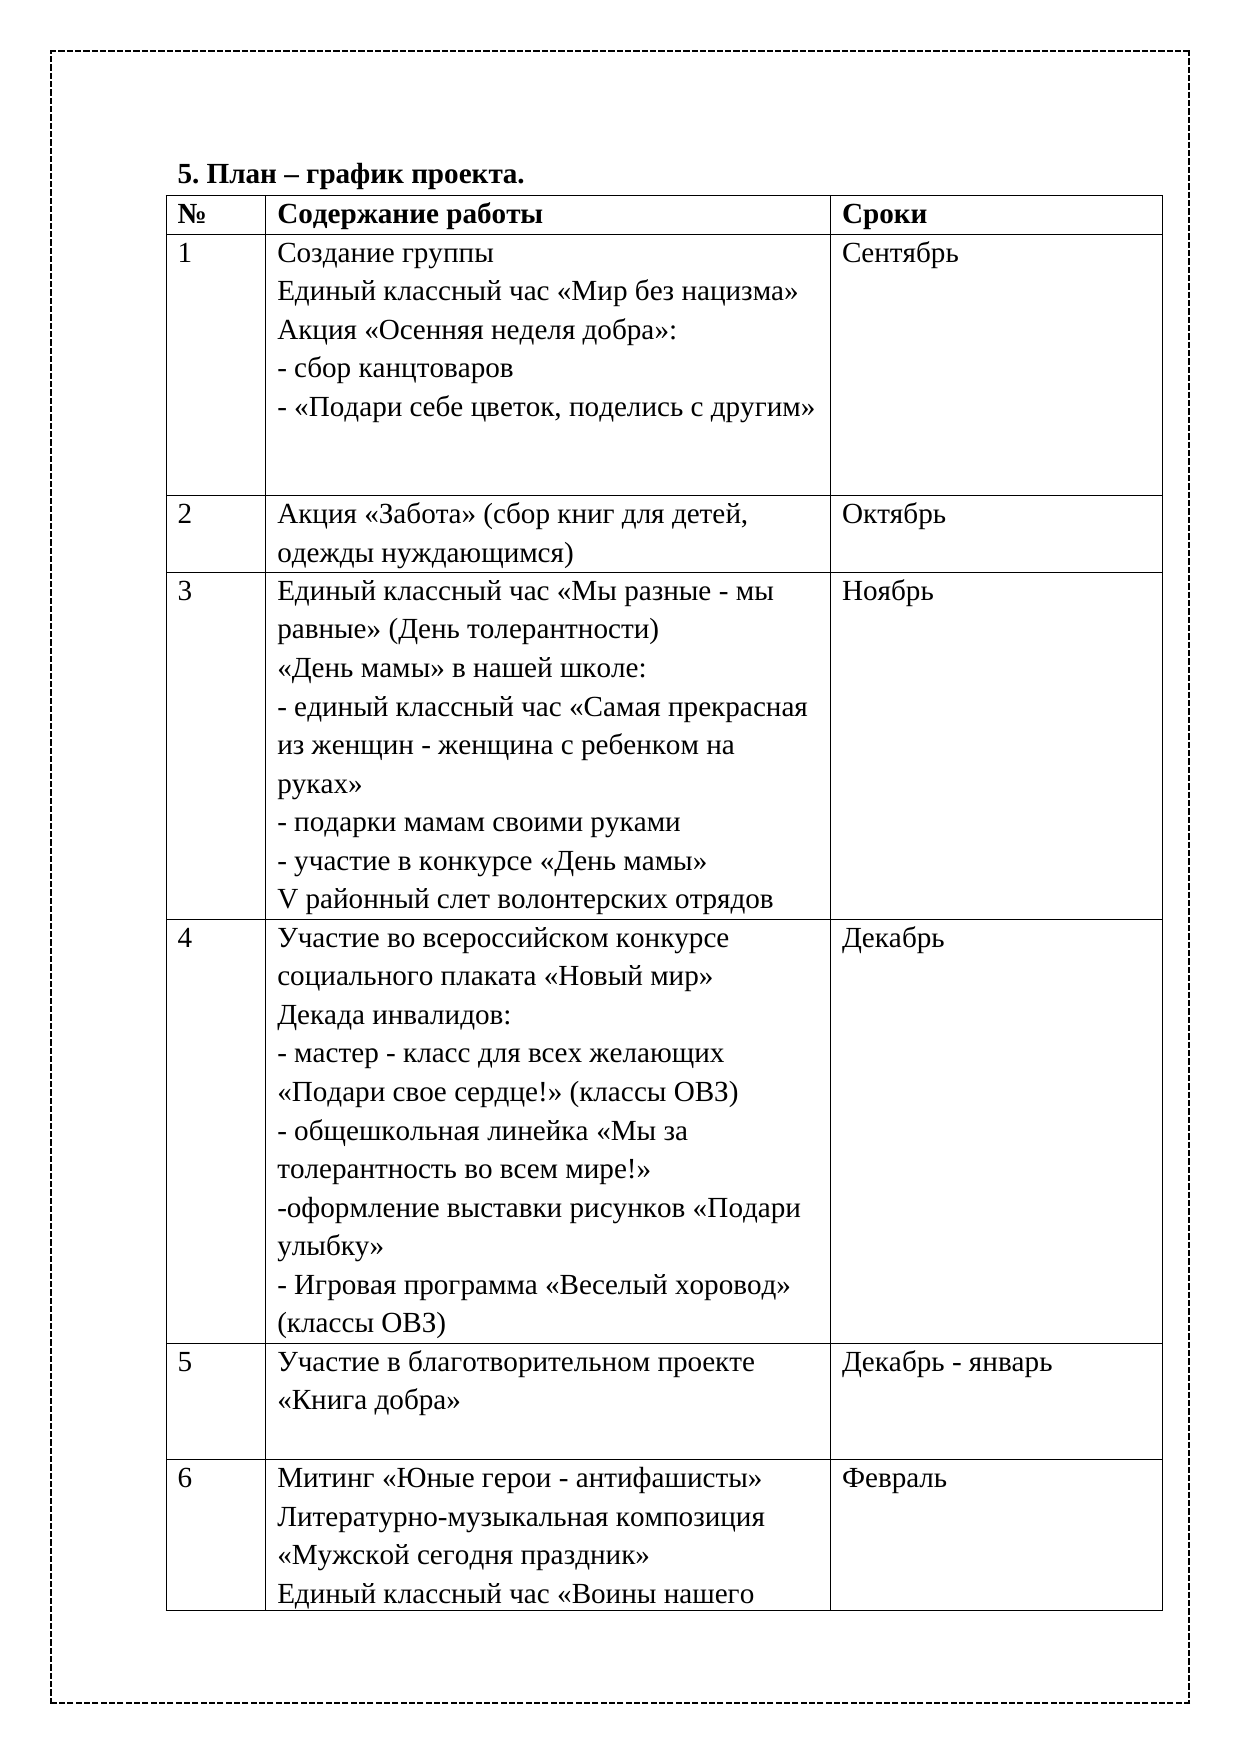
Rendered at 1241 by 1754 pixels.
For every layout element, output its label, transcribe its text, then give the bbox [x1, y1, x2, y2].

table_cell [266, 1460, 830, 1609]
table_cell Создание группы Единый классный час «Мир без нацизма» Акция «Осенняя неделя добра»: - сбор канцтоваров - «Подари себе цветок, поделись с другим» [266, 235, 830, 495]
table_cell Февраль [831, 1460, 1162, 1609]
table_cell Октябрь [831, 496, 1162, 572]
table_cell Ноябрь [831, 573, 1162, 919]
table_cell 1 [167, 235, 265, 495]
table_cell Декабрь [831, 920, 1162, 1343]
table_cell 4 [167, 920, 265, 1343]
table_cell Участие в благотворительном проекте «Книга добра» [266, 1344, 830, 1459]
table_cell Акция «Забота» (сбор книг для детей, одежды нуждающимся) [266, 496, 830, 572]
table_cell 5 [167, 1344, 265, 1459]
table_cell Сентябрь [831, 235, 1162, 495]
table_cell 2 [167, 496, 265, 572]
table_cell Единый классный час «Мы разные - мы равные» (День толерантности) «День мамы» в нашей школе: - единый классный час «Самая прекрасная из женщин - женщина с ребенком на руках» - подарки мамам своими руками - участие в конкурсе «День мамы» V районный слет волонтерских отрядов [266, 573, 830, 919]
table_cell 3 [167, 573, 265, 919]
table_cell Декабрь - январь [831, 1344, 1162, 1459]
table_cell Участие во всероссийском конкурсе социального плаката «Новый мир» Декада инвалидов: - мастер - класс для всех желающих «Подари свое сердце!» (классы ОВЗ) - общешкольная линейка «Мы за толерантность во всем мире!» -оформление выставки рисунков «Подари улыбку» - Игровая программа «Веселый хоровод» (классы ОВЗ) [266, 920, 830, 1343]
table_cell 6 [167, 1460, 265, 1609]
table_header № [167, 196, 265, 234]
table_header Сроки [831, 196, 1162, 234]
text 5. План – график проекта. [177, 157, 1152, 190]
table_header Содержание работы [266, 196, 830, 234]
